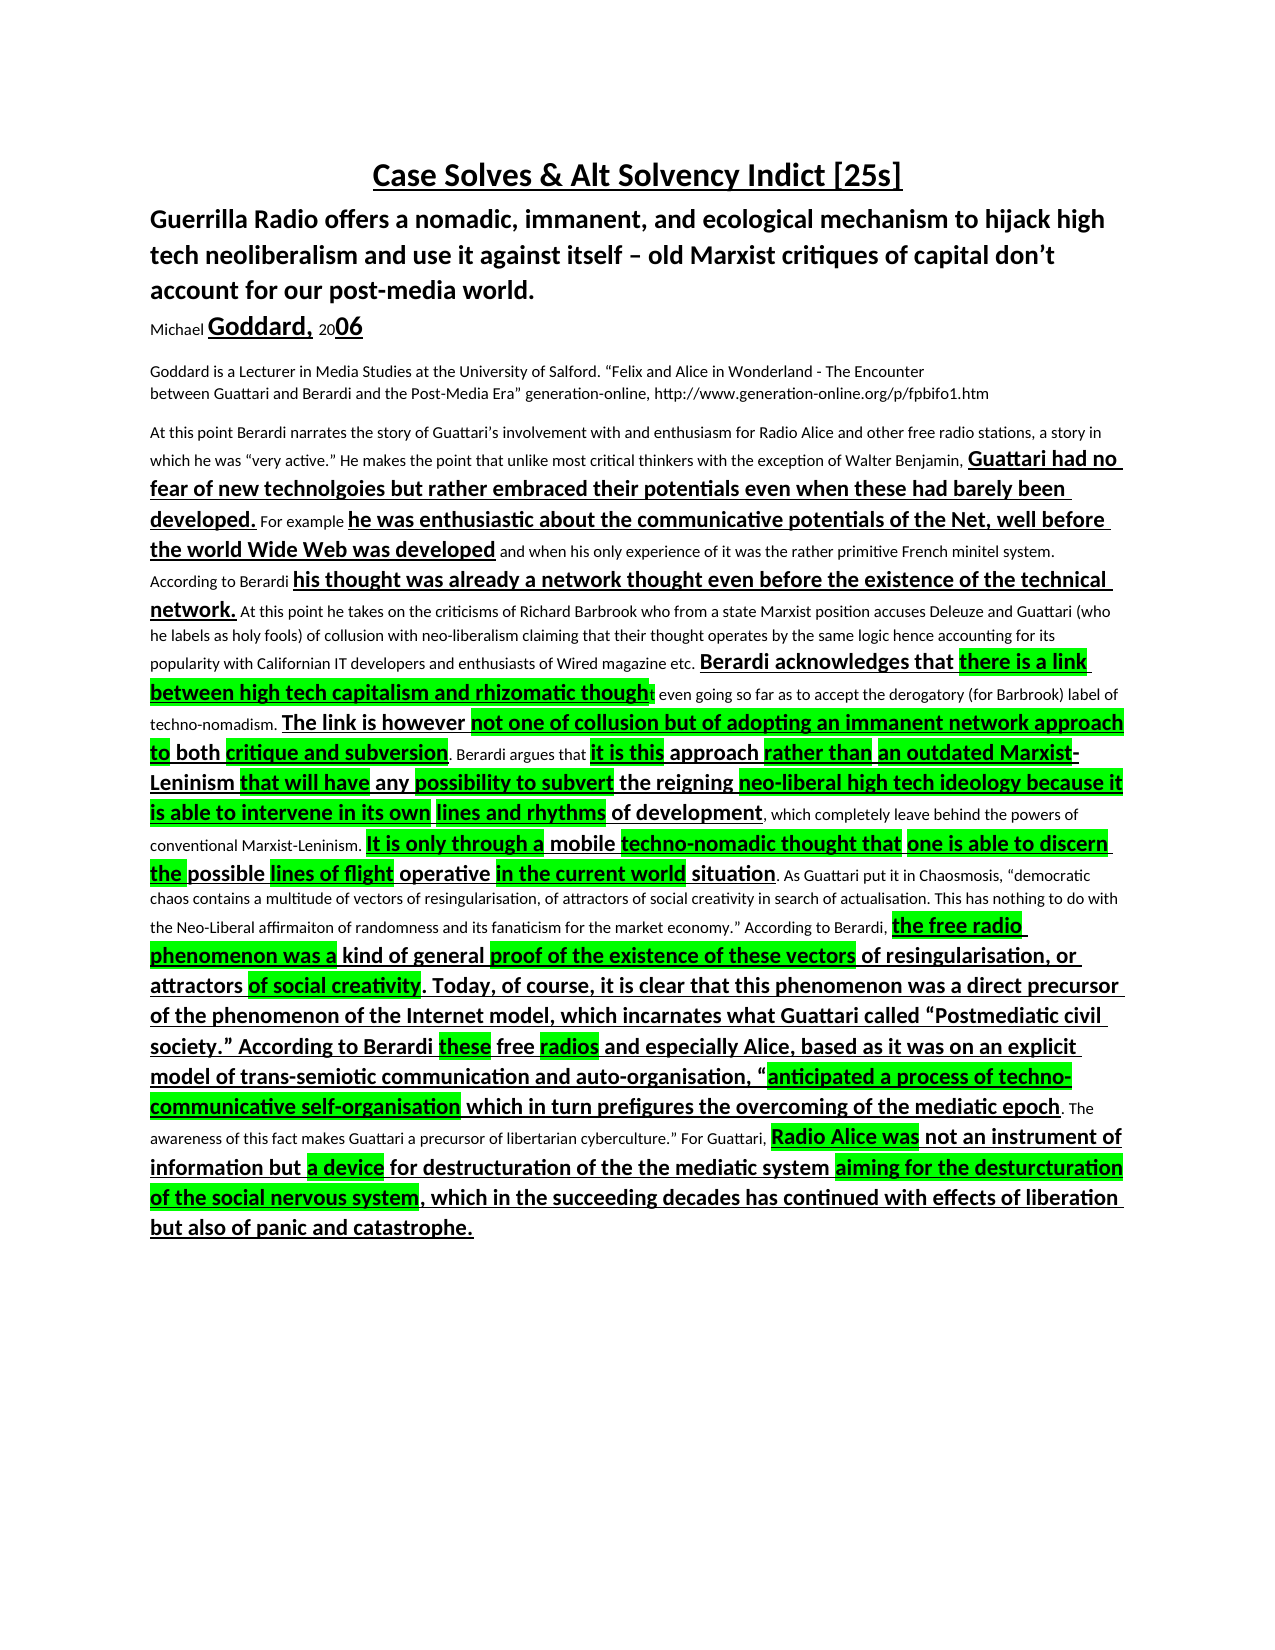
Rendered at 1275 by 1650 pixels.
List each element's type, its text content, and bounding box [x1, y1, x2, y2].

subtitle Guerrilla Radio offers a nomadic, immanent, and ecological mechanism to hijack high tech neoliberalism and use it against itself – old Marxist critiques of capital don’t account for our post-media world. [150, 202, 1125, 307]
subtitle Case Solves & Alt Solvency Indict [25s] [150, 154, 1125, 195]
text Goddard is a Lecturer in Media Studies at the University of Salford. “Felix and Alice in Wonderland - The Encounter between Guattari and Berardi and the Post-Media Era” generation-online, http://www.generation-online.org/p/fpbifo1.htm [150, 361, 1125, 404]
text Michael Goddard, 2006 [150, 309, 1125, 342]
text At this point Berardi narrates the story of Guattari’s involvement with and enthusiasm for Radio Alice and other free radio stations, a story in which he was “very active.” He makes the point that unlike most critical thinkers with the exception of Walter Benjamin, Guattari had no fear of new technolgoies but rather embraced their potentials even when these had barely been developed. For example he was enthusiastic about the communicative potentials of the Net, well before the world Wide Web was developed and when his only experience of it was the rather primitive French minitel system. According to Berardi his thought was already a network thought even before the existence of the technical network. At this point he takes on the criticisms of Richard Barbrook who from a state Marxist position accuses Deleuze and Guattari (who he labels as holy fools) of collusion with neo-liberalism claiming that their thought operates by the same logic hence accounting for its popularity with Californian IT developers and enthusiasts of Wired magazine etc. Berardi acknowledges that there is a link between high tech capitalism and rhizomatic thought even going so far as to accept the derogatory (for Barbrook) label of techno-nomadism. The link is however not one of collusion but of adopting an immanent network approach to both critique and subversion. Berardi argues that it is this approach rather than an outdated Marxist-Leninism that will have any possibility to subvert the reigning neo-liberal high tech ideology because it is able to intervene in its own lines and rhythms of development, which completely leave behind the powers of conventional Marxist-Leninism. It is only through a mobile techno-nomadic thought that one is able to discern the possible lines of flight operative in the current world situation. As Guattari put it in Chaosmosis, “democratic chaos contains a multitude of vectors of resingularisation, of attractors of social creativity in search of actualisation. This has nothing to do with the Neo-Liberal affirmaiton of randomness and its fanaticism for the market economy.” According to Berardi, the free radio phenomenon was a kind of general proof of the existence of these vectors of resingularisation, or attractors of social creativity. Today, of course, it is clear that this phenomenon was a direct precursor of the phenomenon of the Internet model, which incarnates what Guattari called “Postmediatic civil society.” According to Berardi these free radios and especially Alice, based as it was on an explicit model of trans-semiotic communication and auto-organisation, “anticipated a process of techno-communicative self-organisation which in turn prefigures the overcoming of the mediatic epoch. The awareness of this fact makes Guattari a precursor of libertarian cyberculture.” For Guattari, Radio Alice was not an instrument of information but a device for destructuration of the the mediatic system aiming for the desturcturation of the social nervous system, which in the succeeding decades has continued with effects of liberation but also of panic and catastrophe. [150, 997, 1125, 1241]
text At this point Berardi narrates the story of Guattari’s involvement with and enthusiasm for Radio Alice and other free radio stations, a story in which he was “very active.” He makes the point that unlike most critical thinkers with the exception of Walter Benjamin, Guattari had no fear of new technolgoies but rather embraced their potentials even when these had barely been developed. For example he was enthusiastic about the communicative potentials of the Net, well before the world Wide Web was developed and when his only experience of it was the rather primitive French minitel system. According to Berardi his thought was already a network thought even before the existence of the technical network. At this point he takes on the criticisms of Richard Barbrook who from a state Marxist position accuses Deleuze and Guattari (who he labels as holy fools) of collusion with neo-liberalism claiming that their thought operates by the same logic hence accounting for its popularity with Californian IT developers and enthusiasts of Wired magazine etc. Berardi acknowledges that there is a link between high tech capitalism and rhizomatic thought even going so far as to accept the derogatory (for Barbrook) label of techno-nomadism. The link is however not one of collusion but of adopting an immanent network approach to both critique and subversion. Berardi argues that it is this approach rather than an outdated Marxist-Leninism that will have any possibility to subvert the reigning neo-liberal high tech ideology because it is able to intervene in its own lines and rhythms of development, which completely leave behind the powers of conventional Marxist-Leninism. It is only through a mobile techno-nomadic thought that one is able to discern the possible lines of flight operative in the current world situation. As Guattari put it in Chaosmosis, “democratic chaos contains a multitude of vectors of resingularisation, of attractors of social creativity in search of actualisation. This has nothing to do with the Neo-Liberal affirmaiton of randomness and its fanaticism for the market economy.” According to Berardi, the free radio phenomenon was a kind of general proof of the existence of these vectors of resingularisation, or attractors of social creativity. Today, of course, it is clear that this phenomenon was a direct precursor of the phenomenon of the Internet model, which incarnates what Guattari called “Postmediatic civil society.” According to Berardi these free radios and especially Alice, based as it was on an explicit model of trans-semiotic communication and auto-organisation, “anticipated a process of techno-communicative self-organisation which in turn prefigures the overcoming of the mediatic epoch. The awareness of this fact makes Guattari a precursor of libertarian cyberculture.” For Guattari, Radio Alice was not an instrument of information but a device for destructuration of the the mediatic system aiming for the desturcturation of the social nervous system, which in the succeeding decades has continued with effects of liberation but also of panic and catastrophe. [150, 422, 1125, 996]
